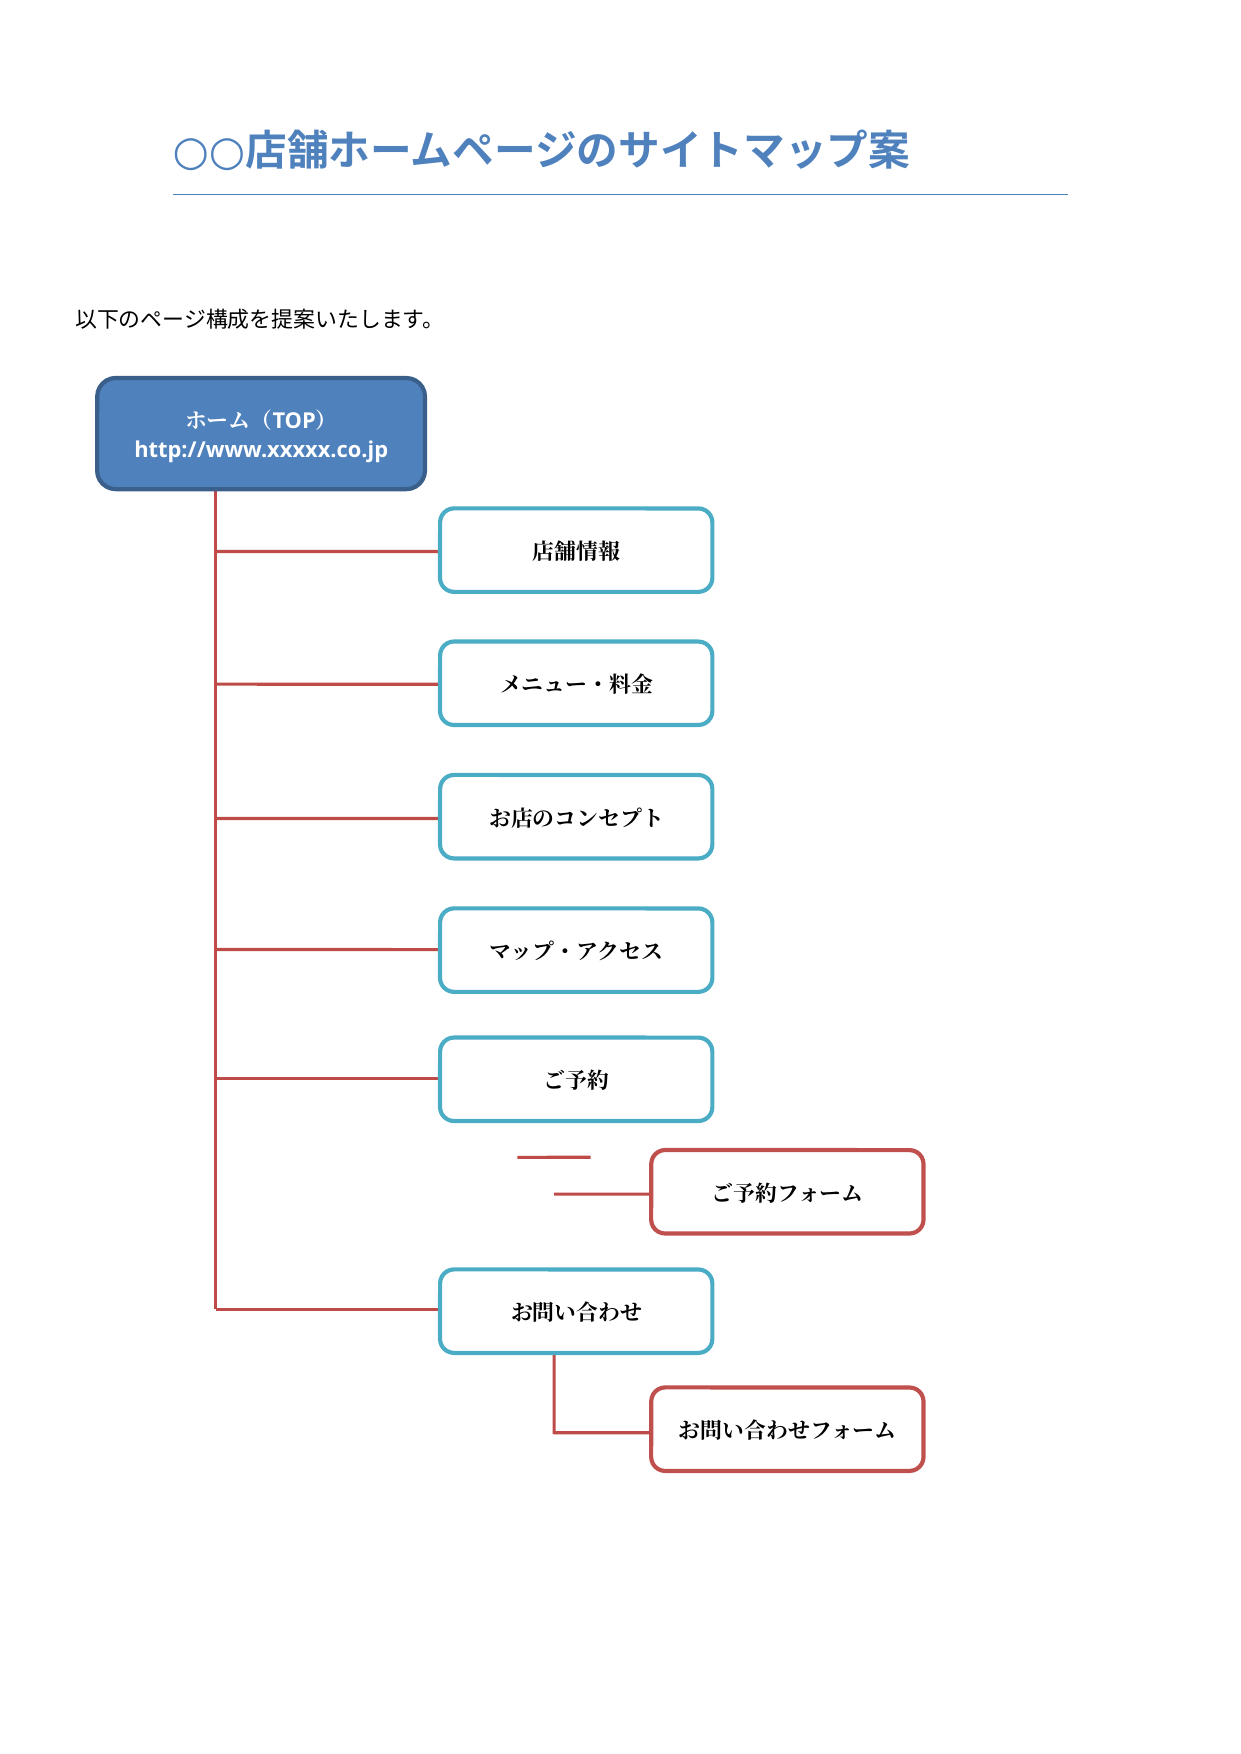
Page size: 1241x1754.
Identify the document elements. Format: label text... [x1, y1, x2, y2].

text ○○店舗ホームページのサイトマップ案 [172, 110, 1068, 195]
text 以下のページ構成を提案いたします。 [75, 299, 1165, 336]
